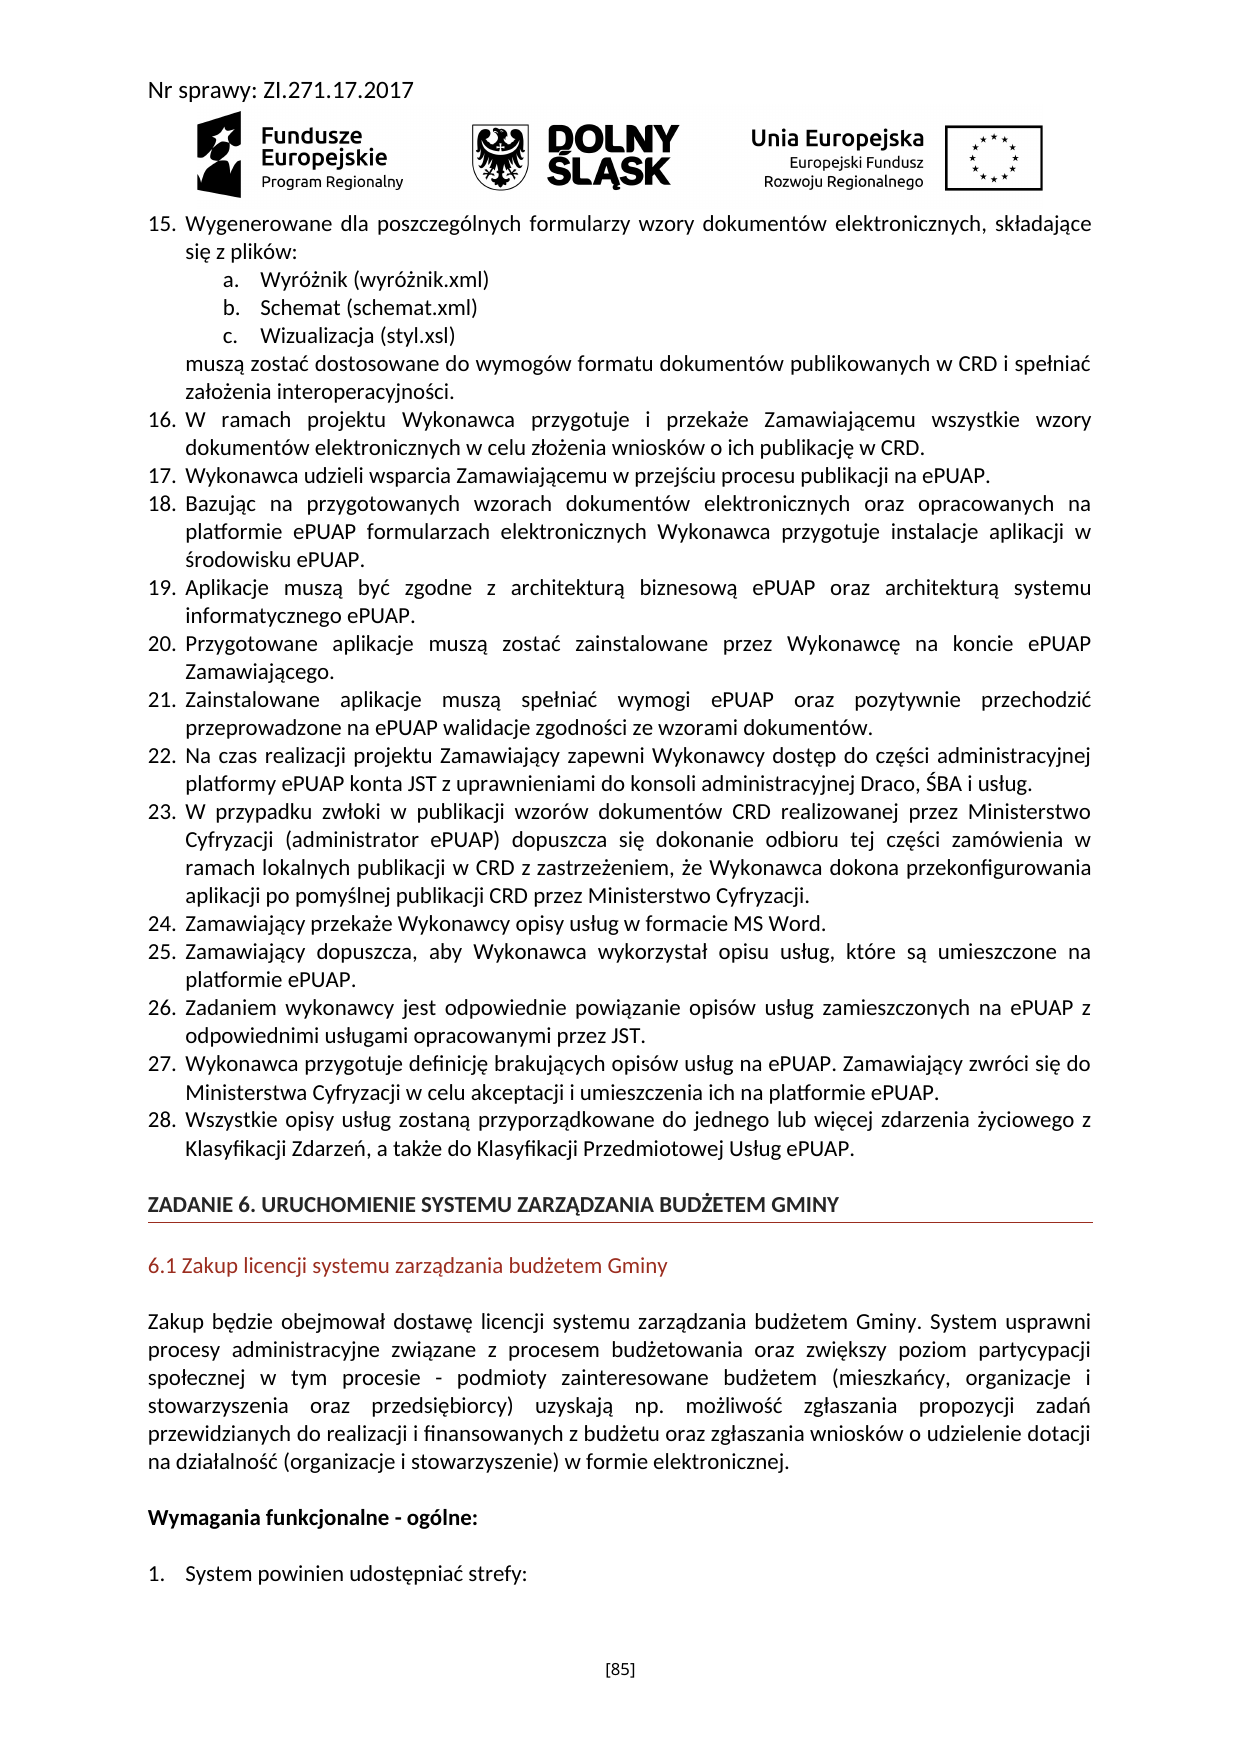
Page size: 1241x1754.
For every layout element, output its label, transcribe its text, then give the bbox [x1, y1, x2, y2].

subtitle 6.1 Zakup licencji systemu zarządzania budżetem Gminy [148, 1251, 1093, 1279]
list Zamawiający dopuszcza, aby Wykonawca wykorzystał opisu usług, które są umieszczone na platformie ePUAP. [148, 937, 1093, 993]
list Wyróżnik (wyróżnik.xml) [223, 265, 1093, 293]
list Wizualizacja (styl.xsl) [223, 321, 1093, 349]
list Schemat (schemat.xml) [223, 293, 1093, 321]
text Zakup będzie obejmował dostawę licencji systemu zarządzania budżetem Gminy. System usprawni procesy administracyjne związane z procesem budżetowania oraz zwiększy poziom partycypacji społecznej w tym procesie - podmioty zainteresowane budżetem (mieszkańcy, organizacje i stowarzyszenia oraz przedsiębiorcy) uzyskają np. możliwość zgłaszania propozycji zadań przewidzianych do realizacji i finansowanych z budżetu oraz zgłaszania wniosków o udzielenie dotacji na działalność (organizacje i stowarzyszenie) w formie elektronicznej. [148, 1307, 1093, 1475]
list System powinien udostępniać strefy: [148, 1559, 1093, 1587]
list W przypadku zwłoki w publikacji wzorów dokumentów CRD realizowanej przez Ministerstwo Cyfryzacji (administrator ePUAP) dopuszcza się dokonanie odbioru tej części zamówienia w ramach lokalnych publikacji w CRD z zastrzeżeniem, że Wykonawca dokona przekonfigurowania aplikacji po pomyślnej publikacji CRD przez Ministerstwo Cyfryzacji. [148, 797, 1093, 909]
list Wykonawca udzieli wsparcia Zamawiającemu w przejściu procesu publikacji na ePUAP. [148, 461, 1093, 489]
list Zainstalowane aplikacje muszą spełniać wymogi ePUAP oraz pozytywnie przechodzić przeprowadzone na ePUAP walidacje zgodności ze wzorami dokumentów. [148, 685, 1093, 741]
list muszą zostać dostosowane do wymogów formatu dokumentów publikowanych w CRD i spełniać założenia interoperacyjności. [185, 349, 1093, 405]
list Przygotowane aplikacje muszą zostać zainstalowane przez Wykonawcę na koncie ePUAP Zamawiającego. [148, 629, 1093, 685]
list Na czas realizacji projektu Zamawiający zapewni Wykonawcy dostęp do części administracyjnej platformy ePUAP konta JST z uprawnieniami do konsoli administracyjnej Draco, ŚBA i usług. [148, 741, 1093, 797]
text Wymagania funkcjonalne - ogólne: [148, 1503, 1093, 1531]
list Zadaniem wykonawcy jest odpowiednie powiązanie opisów usług zamieszczonych na ePUAP z odpowiednimi usługami opracowanymi przez JST. [148, 993, 1093, 1049]
subtitle ZADANIE 6. URUCHOMIENIE SYSTEMU ZARZĄDZANIA BUDŻETEM GMINY [148, 1190, 1093, 1222]
list Wykonawca przygotuje definicję brakujących opisów usług na ePUAP. Zamawiający zwróci się do Ministerstwa Cyfryzacji w celu akceptacji i umieszczenia ich na platformie ePUAP. [148, 1049, 1093, 1106]
list Wszystkie opisy usług zostaną przyporządkowane do jednego lub więcej zdarzenia życiowego z Klasyfikacji Zdarzeń, a także do Klasyfikacji Przedmiotowej Usług ePUAP. [148, 1106, 1093, 1162]
list Zamawiający przekaże Wykonawcy opisy usług w formacie MS Word. [148, 909, 1093, 937]
list Bazując na przygotowanych wzorach dokumentów elektronicznych oraz opracowanych na platformie ePUAP formularzach elektronicznych Wykonawca przygotuje instalacje aplikacji w środowisku ePUAP. [148, 489, 1093, 573]
list W ramach projektu Wykonawca przygotuje i przekaże Zamawiającemu wszystkie wzory dokumentów elektronicznych w celu złożenia wniosków o ich publikację w CRD. [148, 405, 1093, 461]
list Aplikacje muszą być zgodne z architekturą biznesową ePUAP oraz architekturą systemu informatycznego ePUAP. [148, 573, 1093, 629]
picture [197, 104, 1043, 209]
list Wygenerowane dla poszczególnych formularzy wzory dokumentów elektronicznych, składające się z plików: [148, 209, 1093, 265]
